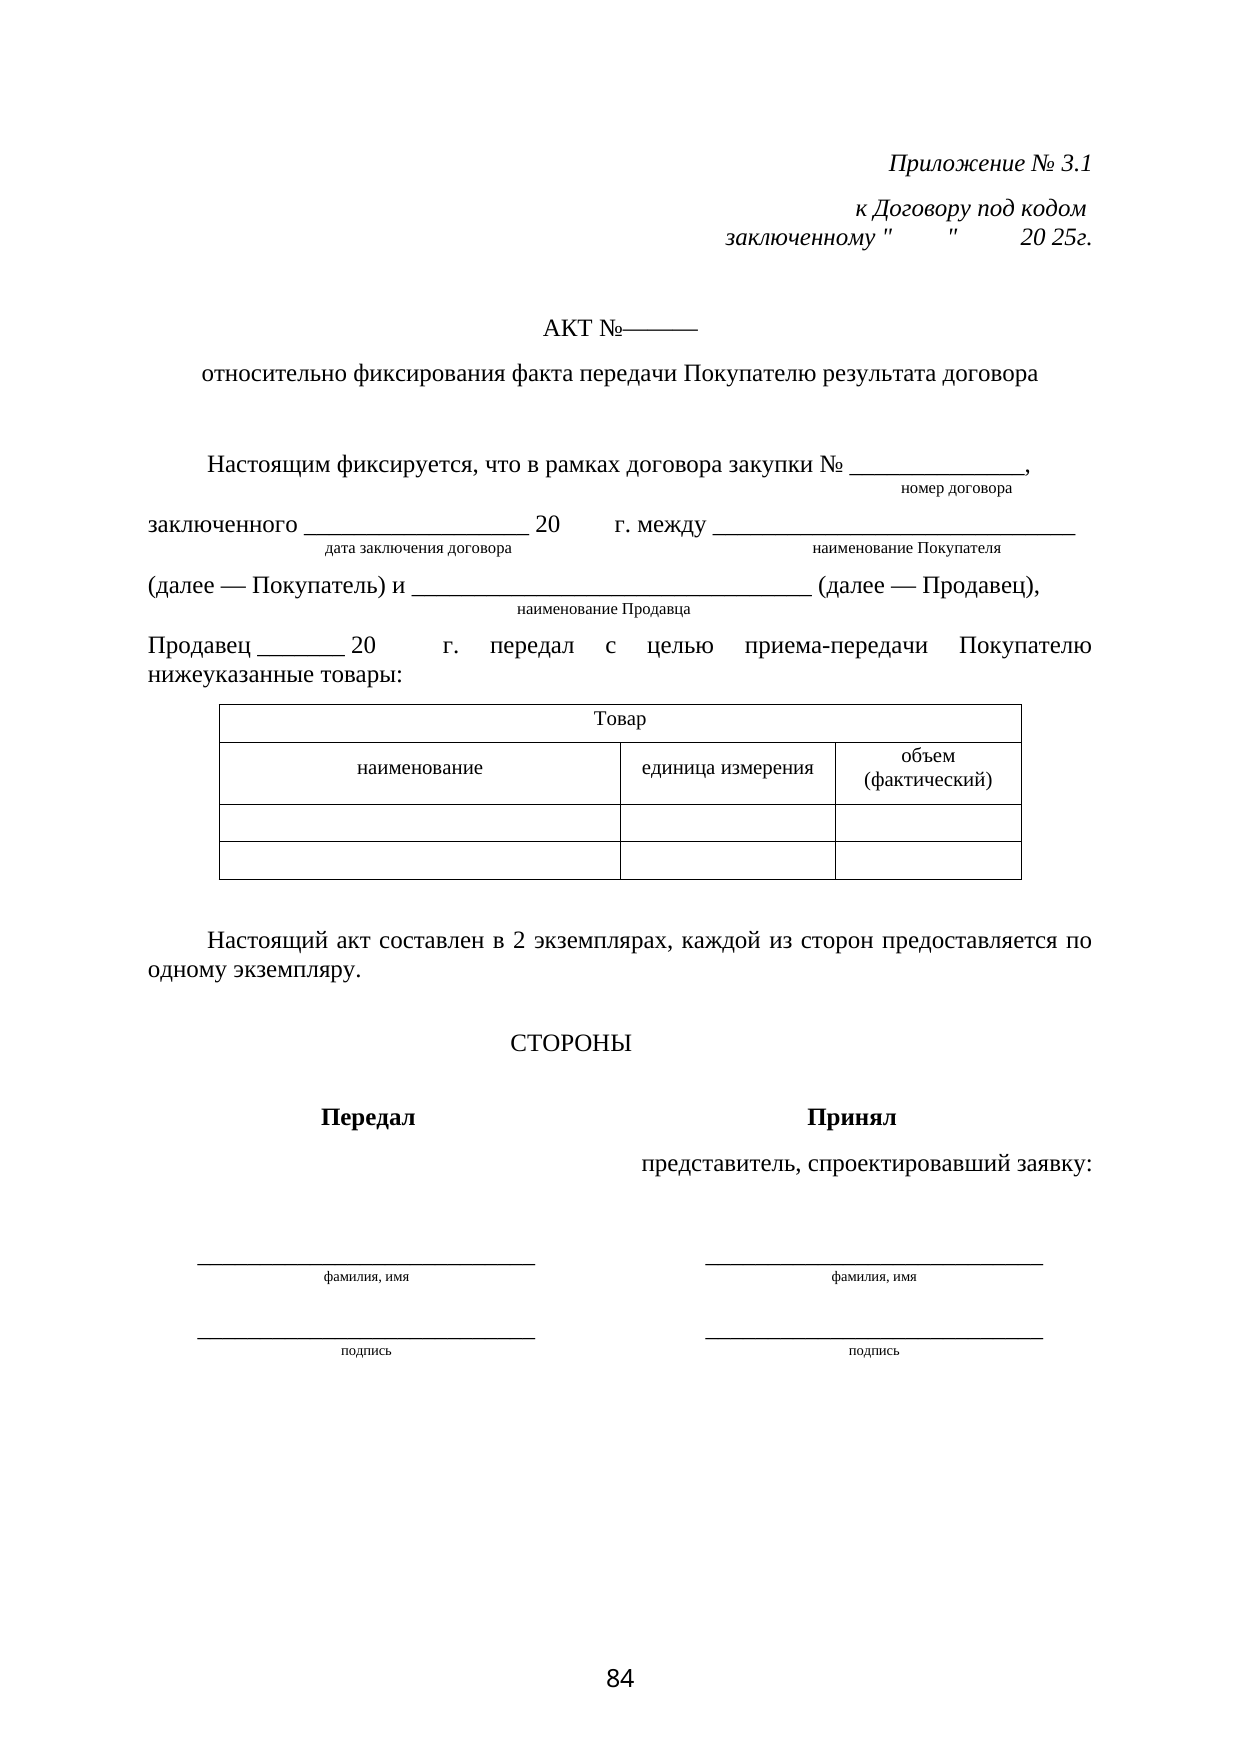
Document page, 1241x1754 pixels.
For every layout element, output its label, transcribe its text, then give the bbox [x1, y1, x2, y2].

table_cell [220, 805, 620, 841]
text относительно фиксирования факта передачи Покупателю результата договора [148, 358, 1092, 387]
text АКТ №——— [148, 313, 1092, 341]
text дата заключения договора наименование Покупателя [325, 538, 1130, 557]
text заключенного __________________ 20 г. между _____________________________ [148, 509, 1092, 538]
table_header ___________________________ фамилия, имя [620, 1239, 1128, 1313]
text Настоящий акт составлен в 2 экземплярах, каждой из сторон предоставляется по одному экземпляру. [148, 925, 1092, 983]
text Настоящим фиксируется, что в рамках договора закупки № ______________, [148, 449, 1092, 478]
table_cell ___________________________ подпись [620, 1313, 1128, 1387]
table_cell наименование [220, 743, 620, 804]
table_cell [621, 842, 835, 879]
table_header Товар [220, 705, 1021, 742]
table_header ___________________________ фамилия, имя [112, 1239, 620, 1313]
text наименование Продавца [517, 598, 1130, 618]
text Продавец _______ 20 г. передал с целью приема-передачи Покупателю нижеуказанные товары: [148, 630, 1092, 688]
text к Договору под кодом заключенному " " 20 25г. [148, 193, 1092, 251]
text номер договора [901, 478, 1092, 497]
text представитель, спроектировавший заявку: [148, 1148, 1092, 1177]
text Приложение № 3.1 [148, 148, 1092, 176]
table_cell [220, 842, 620, 879]
table_header Передал [136, 1103, 600, 1148]
table_cell объем (фактический) [836, 743, 1021, 804]
text (далее — Покупатель) и ________________________________ (далее — Продавец), [148, 570, 1093, 598]
text СТОРОНЫ [148, 1028, 1092, 1057]
table_cell [621, 805, 835, 841]
table_cell единица измерения [621, 743, 835, 804]
table_header Принял [600, 1103, 1104, 1148]
table_cell ___________________________ подпись [112, 1313, 620, 1387]
table_cell [836, 805, 1021, 841]
table_cell [836, 842, 1021, 879]
